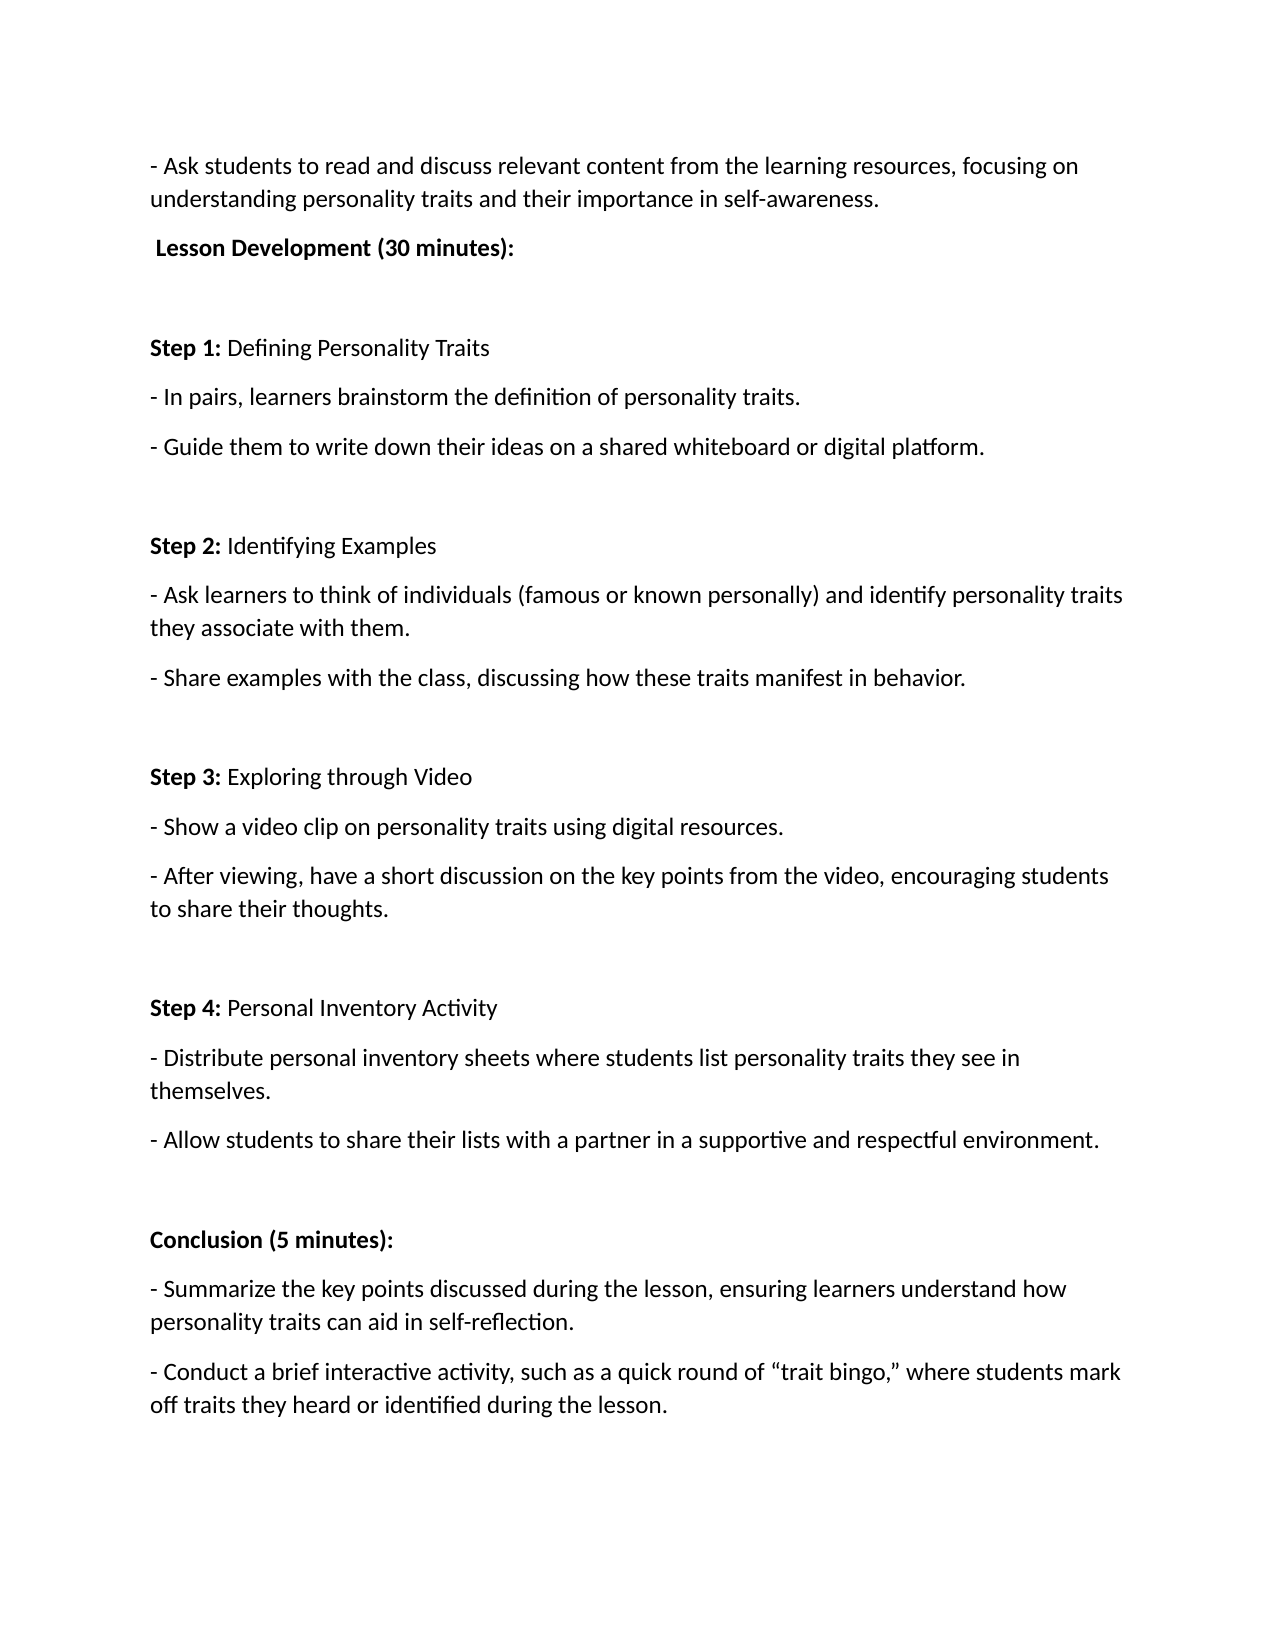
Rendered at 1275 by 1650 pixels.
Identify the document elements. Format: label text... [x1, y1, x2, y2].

text - Summarize the key points discussed during the lesson, ensuring learners understand how personality traits can aid in self-reflection. [150, 1273, 1125, 1337]
text Step 2: Identifying Examples [150, 530, 1125, 561]
text - Share examples with the class, discussing how these traits manifest in behavior. [150, 662, 1125, 693]
text - Ask learners to think of individuals (famous or known personally) and identify personality traits they associate with them. [150, 579, 1125, 643]
text Step 1: Defining Personality Traits [150, 332, 1125, 362]
text - Ask students to read and discuss relevant content from the learning resources, focusing on understanding personality traits and their importance in self-awareness. [150, 150, 1125, 213]
text Conclusion (5 minutes): [150, 1224, 1125, 1254]
text Step 4: Personal Inventory Activity [150, 992, 1125, 1023]
text - Show a video clip on personality traits using digital resources. [150, 811, 1125, 841]
text - Distribute personal inventory sheets where students list personality traits they see in themselves. [150, 1042, 1125, 1106]
text - In pairs, learners brainstorm the definition of personality traits. [150, 381, 1125, 412]
text Step 3: Exploring through Video [150, 761, 1125, 792]
text Lesson Development (30 minutes): [150, 232, 1125, 263]
text - Conduct a brief interactive activity, such as a quick round of “trait bingo,” where students mark off traits they heard or identified during the lesson. [150, 1356, 1125, 1419]
text - Guide them to write down their ideas on a shared whiteboard or digital platform. [150, 431, 1125, 461]
text - Allow students to share their lists with a partner in a supportive and respectful environment. [150, 1124, 1125, 1155]
text - After viewing, have a short discussion on the key points from the video, encouraging students to share their thoughts. [150, 860, 1125, 924]
